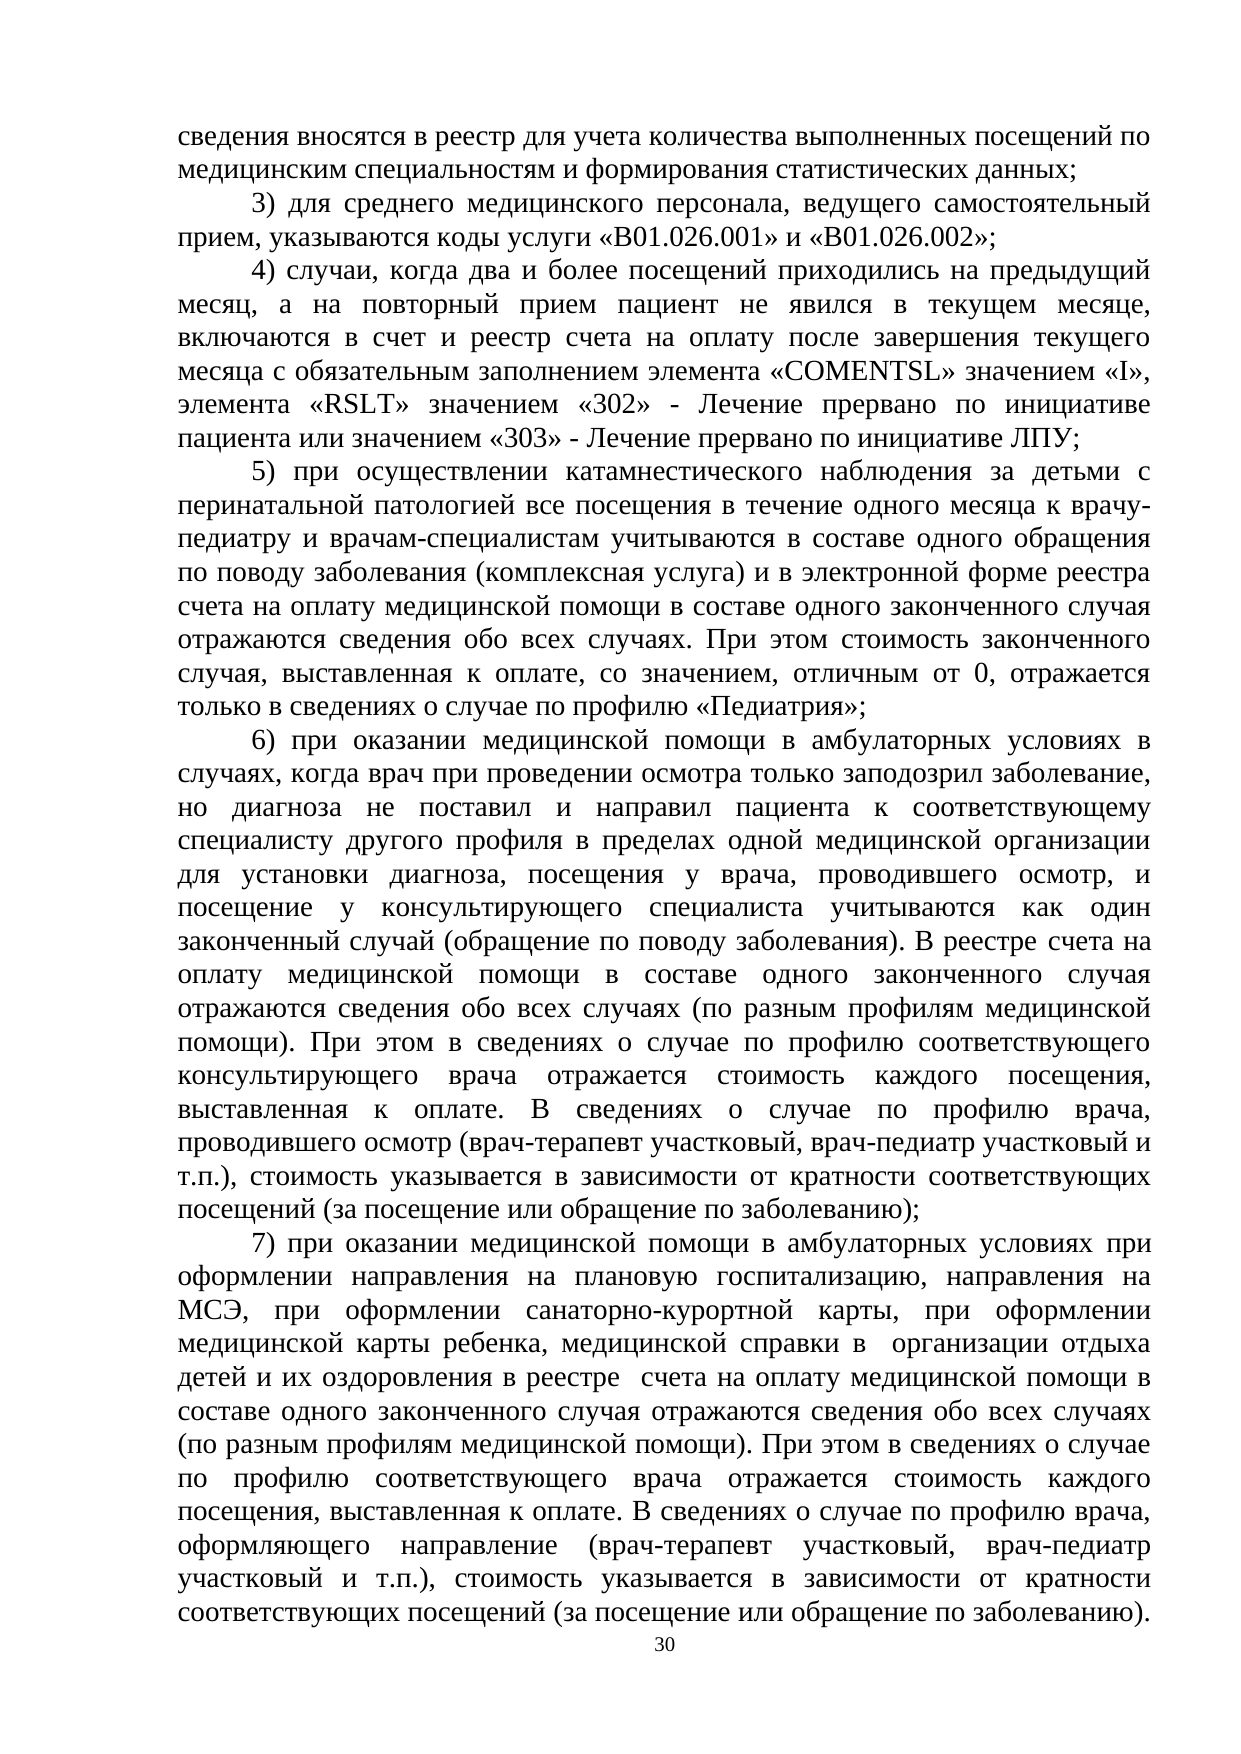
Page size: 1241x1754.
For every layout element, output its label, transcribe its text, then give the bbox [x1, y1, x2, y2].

text 6) при оказании медицинской помощи в амбулаторных условиях в случаях, когда врач при проведении осмотра только заподозрил заболевание, но диагноза не поставил и направил пациента к соответствующему специалисту другого профиля в пределах одной медицинской организации для установки диагноза, посещения у врача, проводившего осмотр, и посещение у консультирующего специалиста учитываются как один законченный случай (обращение по поводу заболевания). В реестре счета на оплату медицинской помощи в составе одного законченного случая отражаются сведения обо всех случаях (по разным профилям медицинской помощи). При этом в сведениях о случае по профилю соответствующего консультирующего врача отражается стоимость каждого посещения, выставленная к оплате. В сведениях о случае по профилю врача, проводившего осмотр (врач-терапевт участковый, врач-педиатр участковый и т.п.), стоимость указывается в зависимости от кратности соответствующих посещений (за посещение или обращение по заболеванию); [177, 722, 1152, 1225]
text 4) случаи, когда два и более посещений приходились на предыдущий месяц, а на повторный прием пациент не явился в текущем месяце, включаются в счет и реестр счета на оплату после завершения текущего месяца с обязательным заполнением элемента «COMENTSL» значением «I», элемента «RSLT» значением «302» - Лечение прервано по инициативе пациента или значением «303» - Лечение прервано по инициативе ЛПУ; [177, 252, 1152, 453]
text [177, 1225, 1152, 1627]
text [177, 118, 1152, 185]
text 5) при осуществлении катамнестического наблюдения за детьми с перинатальной патологией все посещения в течение одного месяца к врачу-педиатру и врачам-специалистам учитываются в составе одного обращения по поводу заболевания (комплексная услуга) и в электронной форме реестра счета на оплату медицинской помощи в составе одного законченного случая отражаются сведения обо всех случаях. При этом стоимость законченного случая, выставленная к оплате, со значением, отличным от 0, отражается только в сведениях о случае по профилю «Педиатрия»; [177, 453, 1152, 722]
text 3) для среднего медицинского персонала, ведущего самостоятельный прием, указываются коды услуги «В01.026.001» и «В01.026.002»; [177, 185, 1152, 252]
